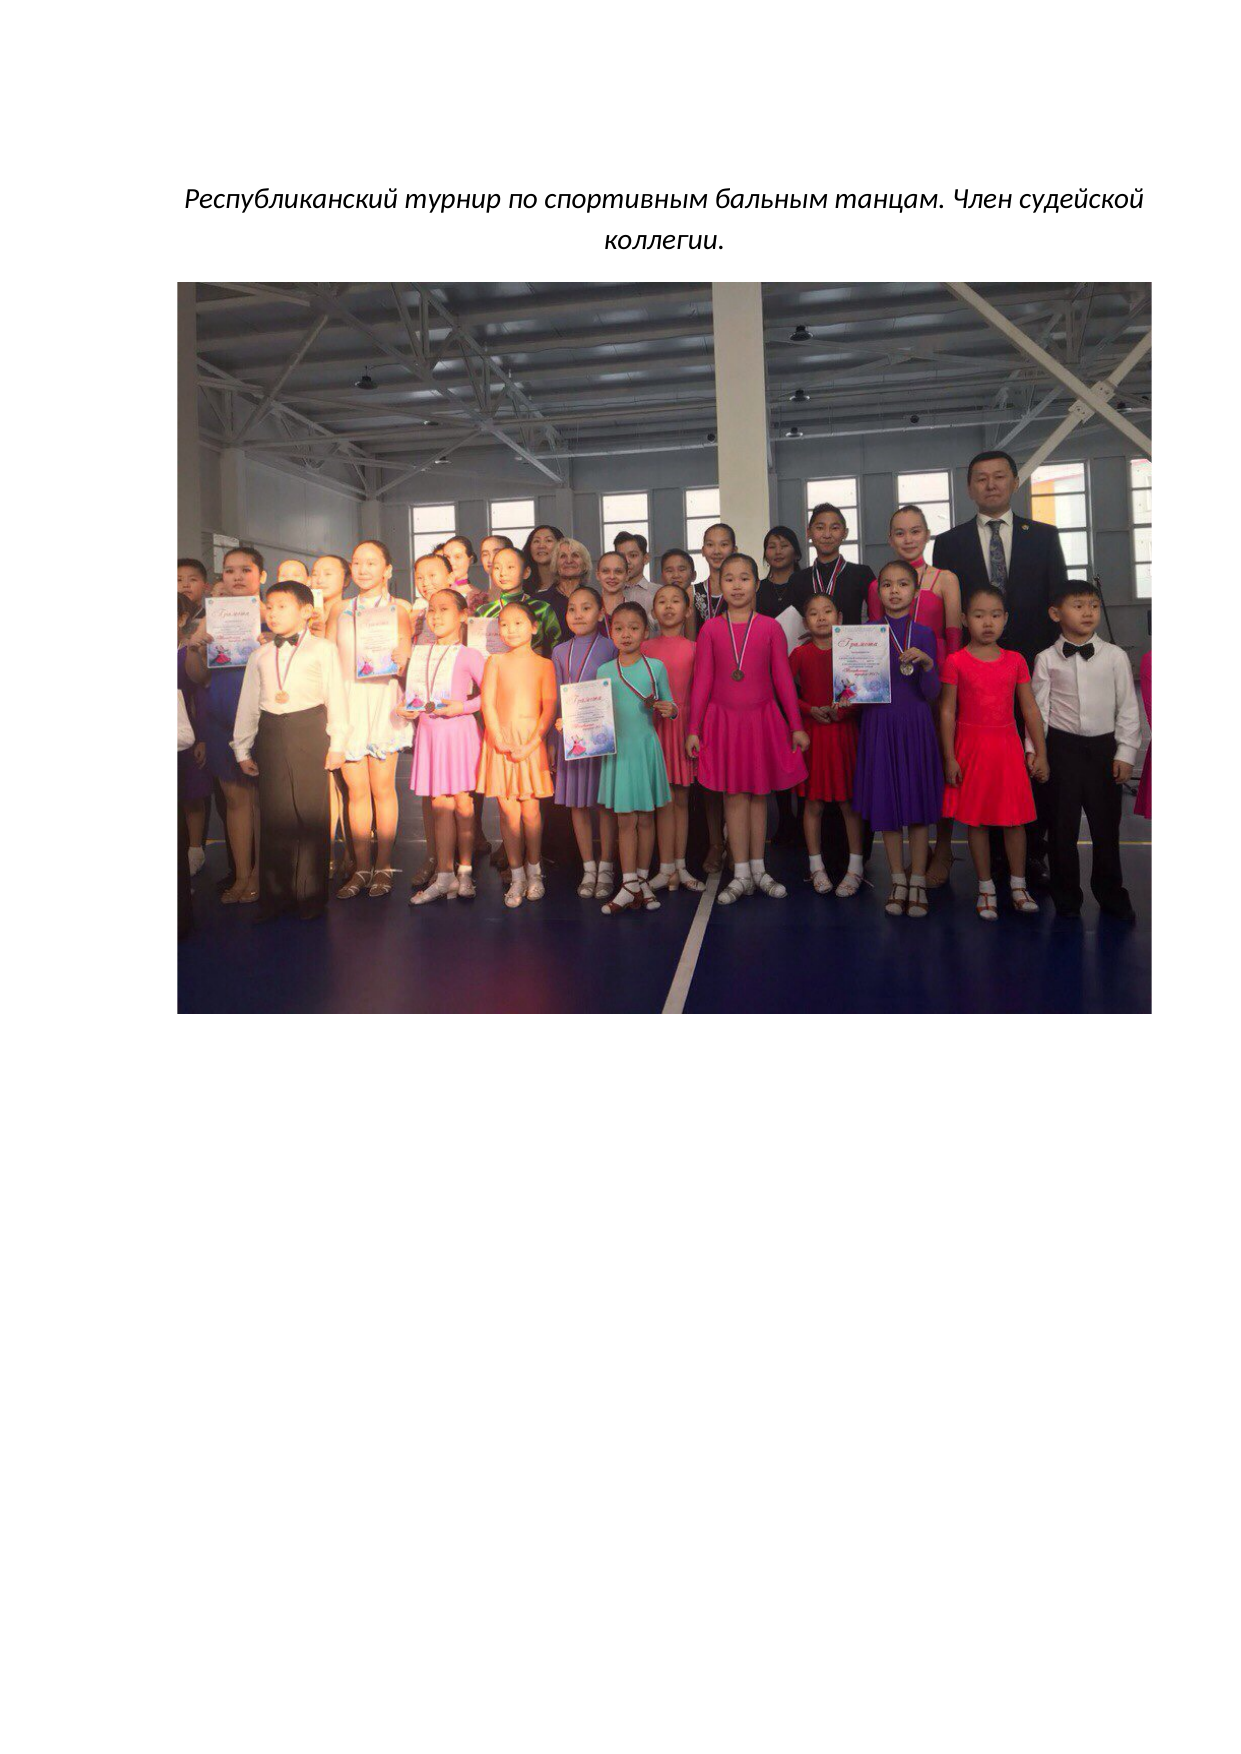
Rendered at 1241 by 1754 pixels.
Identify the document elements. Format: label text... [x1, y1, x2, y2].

picture [177, 282, 1152, 1014]
text Республиканский турнир по спортивным бальным танцам. Член судейской коллегии. [177, 180, 1152, 256]
